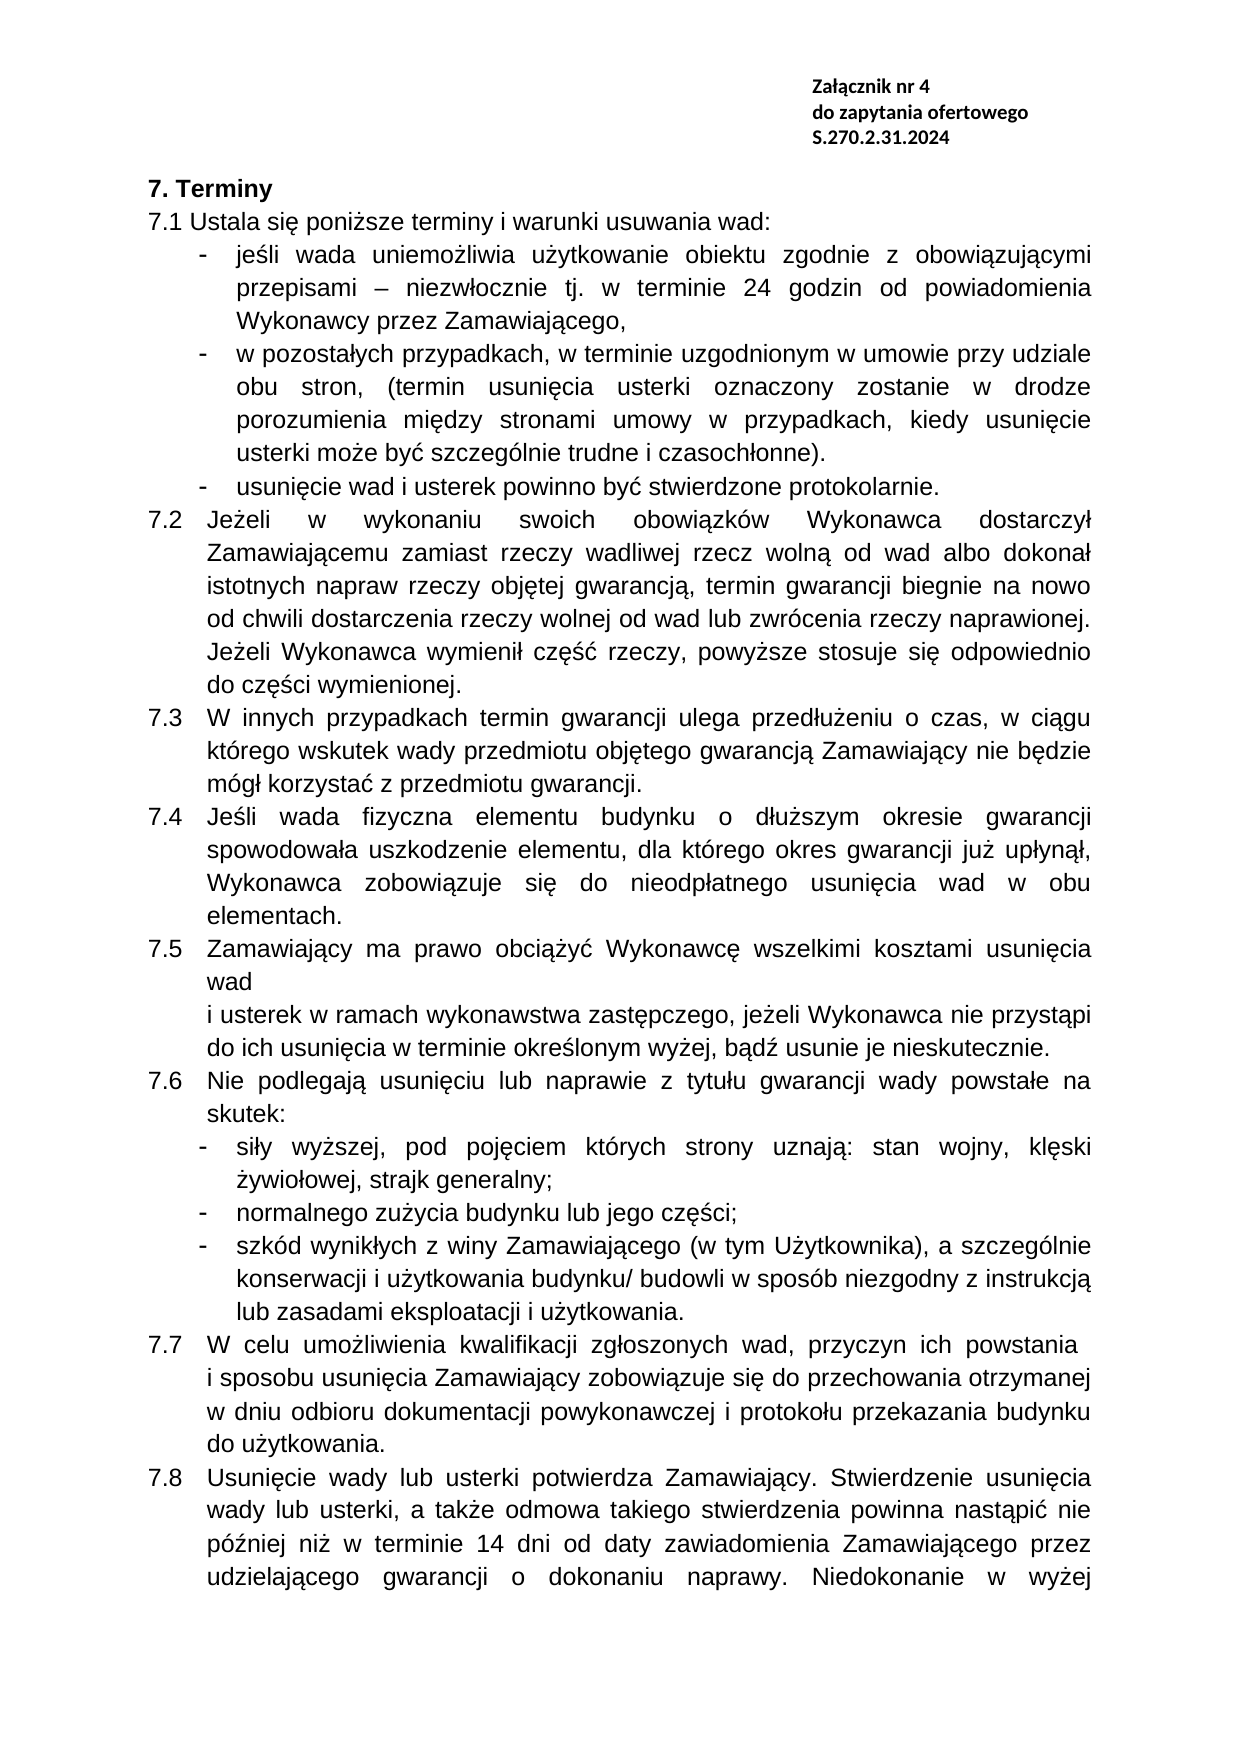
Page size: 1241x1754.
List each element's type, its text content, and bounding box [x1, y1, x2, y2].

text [148, 1462, 1093, 1590]
list szkód wynikłych z winy Zamawiającego (w tym Użytkownika), a szczególnie konserwacji i użytkowania budynku/ budowli w sposób niezgodny z instrukcją lub zasadami eksploatacji i użytkowania. [199, 1231, 1093, 1326]
text 7.3 W innych przypadkach termin gwarancji ulega przedłużeniu o czas, w ciągu którego wskutek wady przedmiotu objętego gwarancją Zamawiający nie będzie mógł korzystać z przedmiotu gwarancji. [148, 703, 1093, 797]
text 7. Terminy [148, 174, 1093, 203]
list w pozostałych przypadkach, w terminie uzgodnionym w umowie przy udziale obu stron, (termin usunięcia usterki oznaczony zostanie w drodze porozumienia między stronami umowy w przypadkach, kiedy usunięcie usterki może być szczególnie trudne i czasochłonne). [199, 339, 1093, 467]
list normalnego zużycia budynku lub jego części; [199, 1198, 1093, 1227]
list siły wyższej, pod pojęciem których strony uznają: stan wojny, klęski żywiołowej, strajk generalny; [199, 1132, 1093, 1194]
list jeśli wada uniemożliwia użytkowanie obiektu zgodnie z obowiązującymi przepisami – niezwłocznie tj. w terminie 24 godzin od powiadomienia Wykonawcy przez Zamawiającego, [199, 240, 1093, 335]
text 7.7 W celu umożliwienia kwalifikacji zgłoszonych wad, przyczyn ich powstania i sposobu usunięcia Zamawiający zobowiązuje się do przechowania otrzymanej w dniu odbioru dokumentacji powykonawczej i protokołu przekazania budynku do użytkowania. [148, 1330, 1093, 1458]
text 7.4 Jeśli wada fizyczna elementu budynku o dłuższym okresie gwarancji spowodowała uszkodzenie elementu, dla którego okres gwarancji już upłynął, Wykonawca zobowiązuje się do nieodpłatnego usunięcia wad w obu elementach. [148, 802, 1093, 929]
text 7.5 Zamawiający ma prawo obciążyć Wykonawcę wszelkimi kosztami usunięcia wad i usterek w ramach wykonawstwa zastępczego, jeżeli Wykonawca nie przystąpi do ich usunięcia w terminie określonym wyżej, bądź usunie je nieskutecznie. [148, 934, 1093, 1062]
text 7.6 Nie podlegają usunięciu lub naprawie z tytułu gwarancji wady powstałe na skutek: [148, 1066, 1093, 1128]
list usunięcie wad i usterek powinno być stwierdzone protokolarnie. [199, 471, 1093, 500]
text 7.1 Ustala się poniższe terminy i warunki usuwania wad: [148, 207, 1093, 236]
text 7.2 Jeżeli w wykonaniu swoich obowiązków Wykonawca dostarczył Zamawiającemu zamiast rzeczy wadliwej rzecz wolną od wad albo dokonał istotnych napraw rzeczy objętej gwarancją, termin gwarancji biegnie na nowo od chwili dostarczenia rzeczy wolnej od wad lub zwrócenia rzeczy naprawionej. Jeżeli Wykonawca wymienił część rzeczy, powyższe stosuje się odpowiednio do części wymienionej. [148, 504, 1093, 698]
